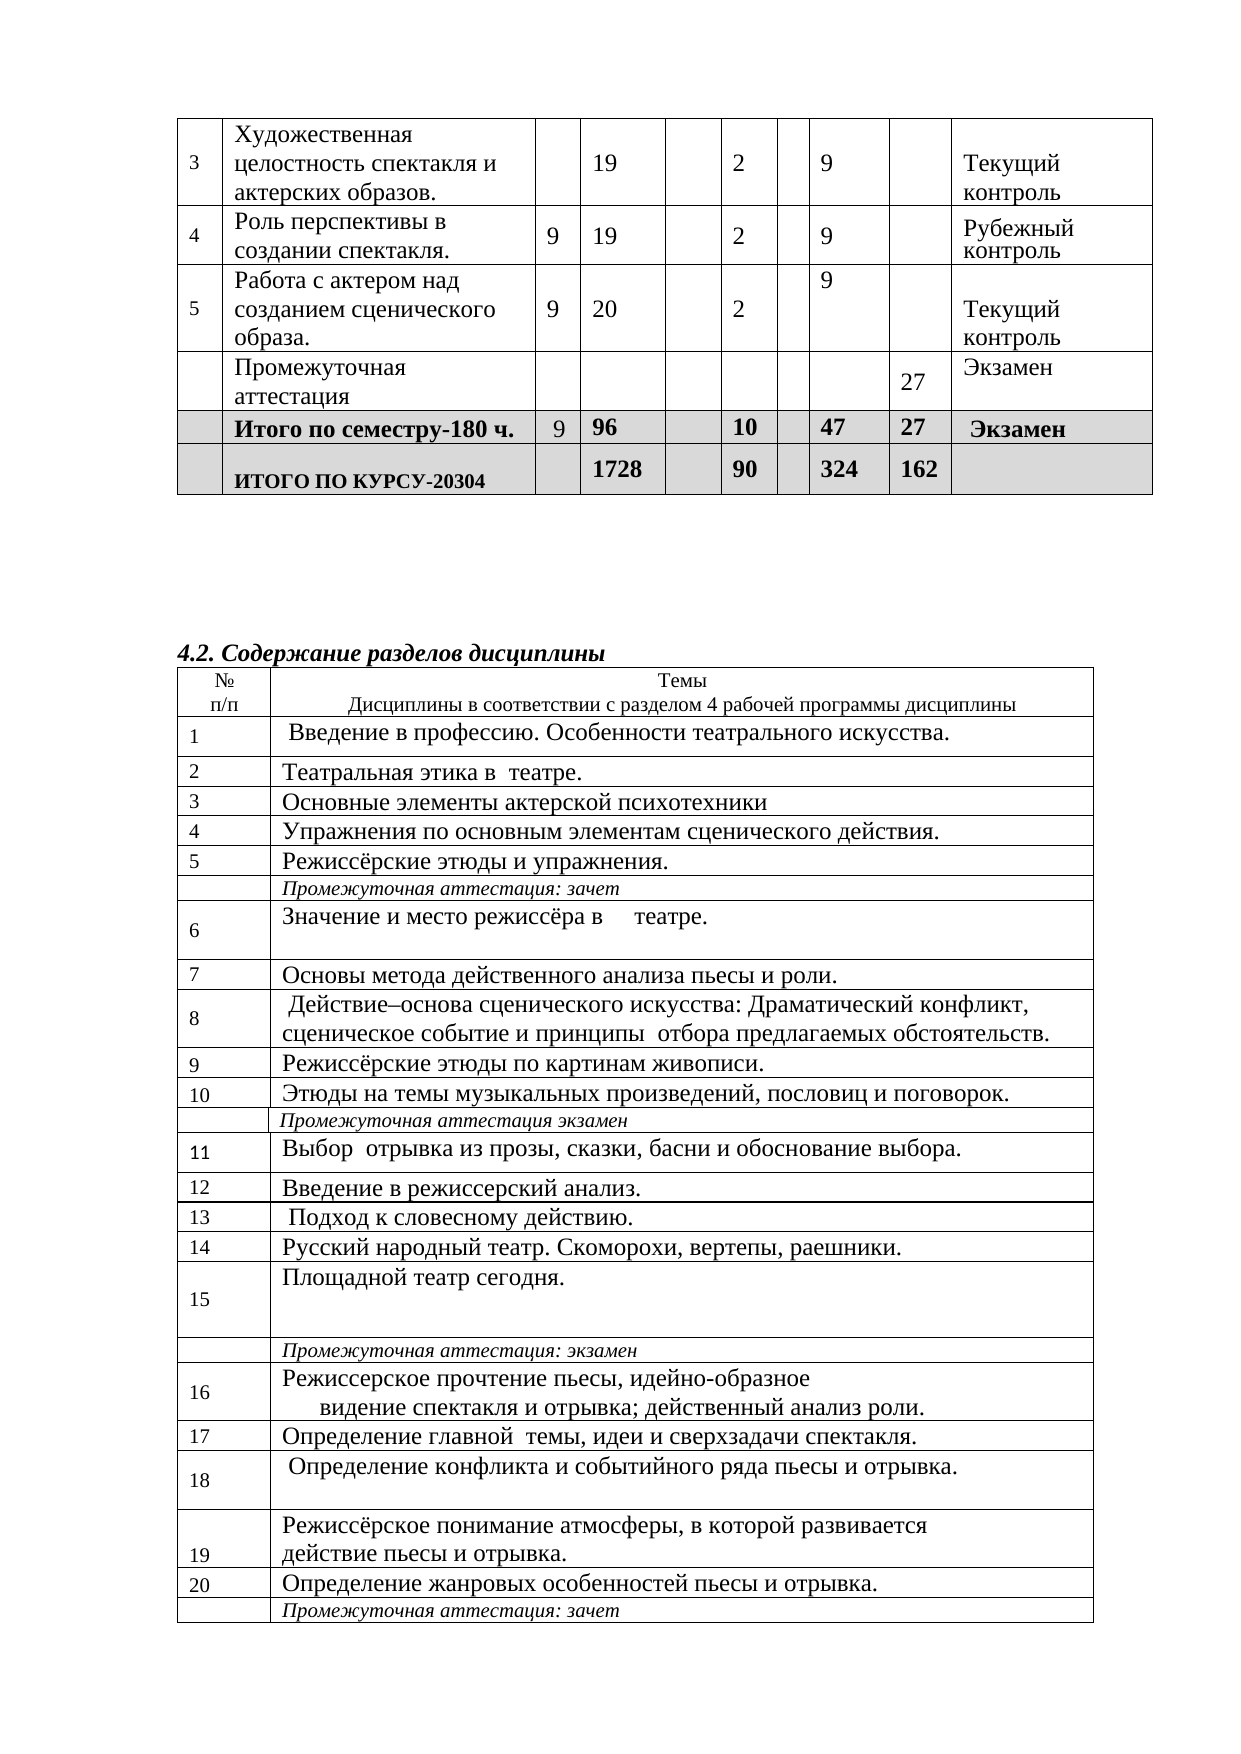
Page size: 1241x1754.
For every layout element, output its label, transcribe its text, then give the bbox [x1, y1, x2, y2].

table_cell 20 [178, 1568, 270, 1597]
table_cell [178, 1108, 268, 1132]
table_cell Этюды на темы музыкальных произведений, пословиц и поговорок. [271, 1078, 1093, 1107]
table_cell Текущий контроль [952, 265, 1152, 351]
table_cell 47 [810, 411, 889, 443]
table_cell Основные элементы актерской психотехники [271, 787, 1093, 815]
table_cell Русский народный театр. Скоморохи, вертепы, раешники. [271, 1232, 1093, 1261]
table_cell [178, 1338, 270, 1362]
table_cell 5 [178, 846, 270, 875]
table_cell 8 [178, 990, 270, 1047]
table_cell [890, 294, 951, 351]
table_cell Текущий контроль [952, 119, 1152, 205]
table_cell 9 [810, 265, 889, 294]
table_cell [666, 206, 721, 264]
table_cell [536, 444, 580, 494]
table_cell [952, 444, 1152, 494]
table_cell 1 [178, 717, 270, 756]
table_cell Режиссёрские этюды и упражнения. [271, 846, 1093, 875]
table_cell [178, 444, 222, 494]
table_cell 16 [178, 1363, 270, 1420]
table_cell 27 [890, 411, 951, 443]
table_cell [581, 352, 665, 410]
table_cell Введение в режиссерский анализ. [271, 1173, 1093, 1201]
table_cell 17 [178, 1421, 270, 1450]
table_cell [178, 1598, 270, 1622]
table_cell Работа с актером над созданием сценического образа. [223, 265, 535, 351]
table_cell Роль перспективы в создании спектакля. [223, 206, 535, 264]
table_cell 6 [178, 901, 270, 959]
table_cell [778, 206, 809, 264]
table_cell 19 [178, 1510, 270, 1567]
table_cell 19 [581, 206, 665, 264]
table_cell 10 [178, 1078, 270, 1107]
table_cell Значение и место режиссёра в театре. [271, 901, 1093, 959]
table_cell 9 [178, 1048, 270, 1077]
text 4.2. Содержание разделов дисциплины [177, 638, 1152, 667]
table_cell [666, 265, 721, 351]
table_cell Подход к словесному действию. [271, 1203, 1093, 1231]
table_cell 324 [810, 444, 889, 494]
table_cell Режиссёрское понимание атмосферы, в которой развивается действие пьесы и отрывка. [271, 1510, 1093, 1567]
table_cell 162 [890, 444, 951, 494]
table_cell Основы метода действенного анализа пьесы и роли. [271, 960, 1093, 988]
table_cell [536, 119, 580, 205]
table_cell 2 [178, 757, 270, 786]
table_cell 14 [178, 1232, 270, 1261]
table_cell Упражнения по основным элементам сценического действия. [271, 816, 1093, 845]
table_cell 5 [178, 265, 222, 351]
table_cell 18 [178, 1451, 270, 1509]
table_cell Определение жанровых особенностей пьесы и отрывка. [271, 1568, 1093, 1597]
table_cell Определение главной темы, идеи и сверхзадачи спектакля. [271, 1421, 1093, 1450]
table_cell [666, 119, 721, 205]
table_cell Промежуточная аттестация: зачет [271, 876, 1093, 900]
table_cell 15 [178, 1262, 270, 1337]
table_cell 9 [536, 265, 580, 351]
table_cell 9 [810, 206, 889, 264]
table_cell [890, 119, 951, 205]
table_cell Художественная целостность спектакля и актерских образов. [223, 119, 535, 205]
table_cell 20 [581, 265, 665, 351]
table_cell [778, 294, 809, 351]
table_cell [178, 352, 222, 410]
table_cell Режиссерское прочтение пьесы, идейно-образное видение спектакля и отрывка; действенный анализ роли. [271, 1363, 1093, 1420]
table_cell [178, 876, 270, 900]
table_cell 7 [178, 960, 270, 988]
table_cell [722, 352, 777, 410]
table_cell 2 [722, 265, 777, 351]
table_cell [778, 444, 809, 494]
table_cell Режиссёрские этюды по картинам живописи. [271, 1048, 1093, 1077]
table_cell 90 [722, 444, 777, 494]
table_cell Введение в профессию. Особенности театрального искусства. [271, 717, 1093, 756]
table_cell 27 [890, 352, 951, 410]
table_cell 19 [581, 119, 665, 205]
table_cell Итого по семестру-180 ч. [223, 411, 535, 443]
table_cell 10 [722, 411, 777, 443]
table_cell 4 [178, 206, 222, 264]
table_cell [666, 352, 721, 410]
table_cell Определение конфликта и событийного ряда пьесы и отрывка. [271, 1451, 1093, 1509]
table_cell [178, 411, 222, 443]
table_cell Рубежный контроль [952, 206, 1152, 264]
table_cell [810, 294, 889, 351]
table_cell 2 [722, 119, 777, 205]
table_cell 96 [581, 411, 665, 443]
table_header Темы Дисциплины в соответствии с разделом 4 рабочей программы дисциплины [271, 668, 1093, 716]
table_cell Действие–основа сценического искусства: Драматический конфликт, сценическое событие и принципы отбора предлагаемых обстоятельств. [271, 990, 1093, 1047]
table_cell 9 [810, 119, 889, 205]
table_cell [778, 352, 809, 410]
table_cell 4 [178, 816, 270, 845]
table_header № п/п [178, 668, 270, 716]
table_cell 12 [178, 1173, 270, 1201]
table_cell Промежуточная аттестация: экзамен [271, 1338, 1093, 1362]
table_cell [666, 411, 721, 443]
table_cell 2 [722, 206, 777, 264]
table_cell [778, 265, 809, 294]
table_cell 11 [178, 1133, 270, 1172]
table_cell ИТОГО ПО КУРСУ-20304 [223, 444, 535, 494]
table_cell 1728 [581, 444, 665, 494]
table_cell 13 [178, 1203, 270, 1231]
table_cell Экзамен [952, 411, 1152, 443]
table_cell Выбор отрывка из прозы, сказки, басни и обоснование выбора. [271, 1133, 1093, 1172]
table_cell 3 [178, 787, 270, 815]
table_cell Промежуточная аттестация экзамен [269, 1108, 1093, 1132]
table_cell [778, 411, 809, 443]
table_cell 9 [536, 411, 580, 443]
table_cell 3 [178, 119, 222, 205]
table_cell Экзамен [952, 352, 1152, 410]
table_cell [890, 206, 951, 264]
table_cell [810, 352, 889, 410]
table_cell 9 [536, 206, 580, 264]
table_cell Площадной театр сегодня. [271, 1262, 1093, 1337]
table_cell [666, 444, 721, 494]
table_cell Театральная этика в театре. [271, 757, 1093, 786]
table_cell Промежуточная аттестация: зачет [271, 1598, 1093, 1622]
table_cell [778, 119, 809, 205]
table_cell [890, 265, 951, 294]
table_cell [536, 352, 580, 410]
table_cell Промежуточная аттестация [223, 352, 535, 410]
